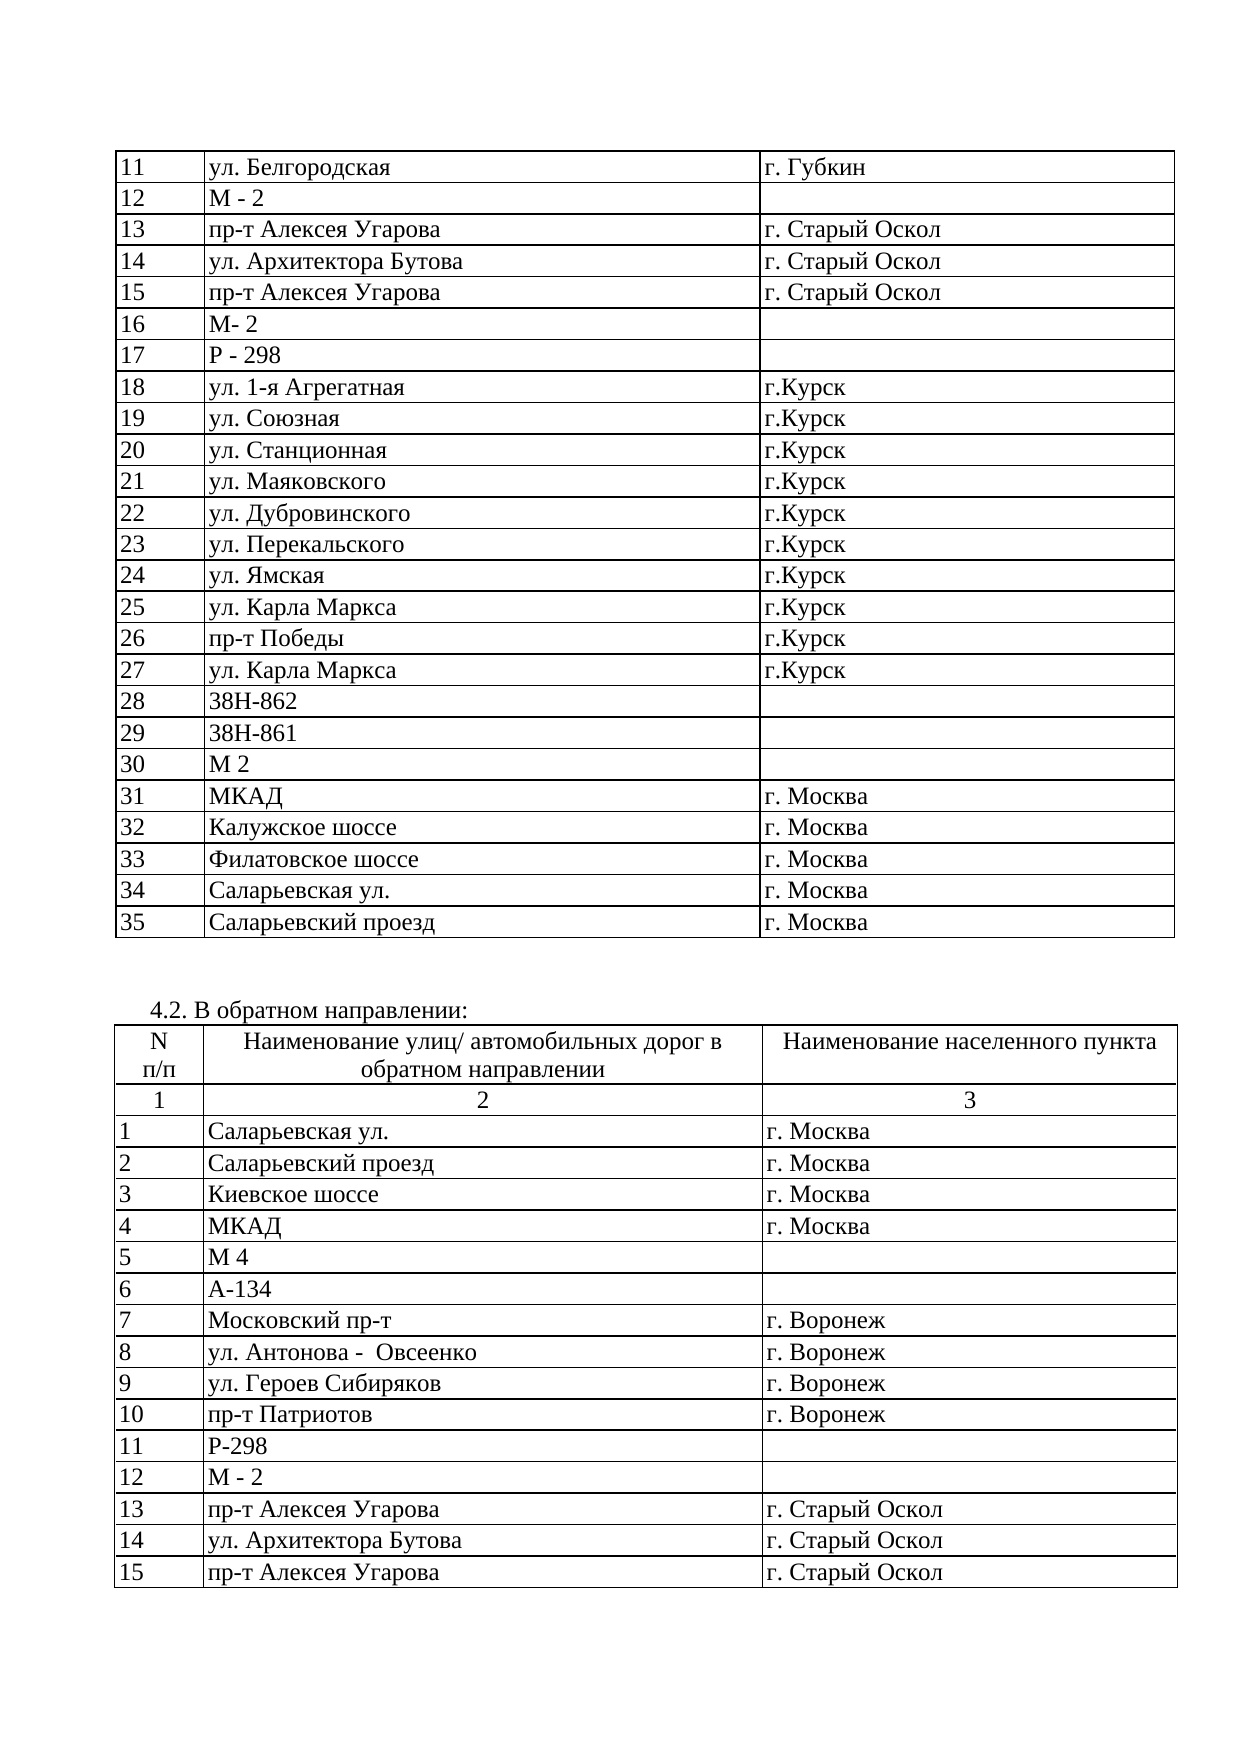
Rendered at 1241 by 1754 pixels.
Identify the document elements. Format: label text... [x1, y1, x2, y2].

table_cell 27 [117, 655, 204, 685]
table_cell 38Н-862 [205, 686, 759, 716]
table_cell ул. Карла Маркса [205, 592, 759, 622]
table_cell 21 [117, 466, 204, 496]
table_cell ул. Карла Маркса [205, 655, 759, 685]
table_cell г. Москва [763, 1146, 1177, 1178]
table_cell г. Старый Оскол [761, 246, 1174, 276]
table_cell 15 [117, 277, 204, 307]
table_cell 23 [117, 529, 204, 559]
table_cell Р-298 [204, 1431, 762, 1461]
table_cell г. Москва [763, 1178, 1177, 1209]
table_cell 2 [204, 1085, 762, 1115]
table_cell г. Москва [761, 907, 1174, 936]
table_cell [763, 1272, 1177, 1303]
table_cell г. Москва [763, 1209, 1177, 1241]
table_cell [761, 183, 1174, 213]
table_cell МКАД [205, 781, 759, 811]
text 4.2. В обратном направлении: [150, 996, 1090, 1024]
table_cell 34 [117, 875, 204, 905]
table_cell 13 [115, 1493, 203, 1524]
table_cell Р - 298 [205, 340, 759, 370]
table_cell г. Москва [763, 1115, 1177, 1146]
table_cell 9 [115, 1368, 203, 1398]
table_cell 12 [117, 183, 204, 213]
table_cell 18 [117, 372, 204, 402]
table_cell ул. Ямская [205, 561, 759, 590]
table_cell 31 [117, 781, 204, 811]
table_cell 11 [115, 1430, 203, 1461]
table_cell г. Москва [761, 781, 1174, 811]
table_cell 8 [115, 1336, 203, 1366]
table_cell 35 [117, 907, 204, 936]
table_cell [761, 309, 1174, 339]
table_cell г. Старый Оскол [761, 215, 1174, 244]
table_cell 22 [117, 498, 204, 527]
table_cell М 2 [205, 749, 759, 779]
table_cell ул. 1-я Агрегатная [205, 372, 759, 402]
table_cell 3 [115, 1179, 203, 1209]
table_cell г. Воронеж [763, 1366, 1177, 1398]
table_cell 20 [117, 435, 204, 464]
table_cell 25 [117, 592, 204, 622]
table_cell г.Курск [761, 655, 1174, 685]
table_cell 1 [115, 1116, 203, 1146]
table_cell 13 [117, 215, 204, 244]
table_header Наименование населенного пункта [763, 1026, 1177, 1083]
table_cell 14 [115, 1525, 203, 1555]
table_cell пр-т Патриотов [204, 1400, 762, 1429]
table_cell г.Курск [761, 623, 1174, 653]
table_cell 11 [117, 152, 204, 181]
table_cell Саларьевский проезд [205, 907, 759, 936]
table_cell 15 [115, 1556, 203, 1587]
table_cell ул. Белгородская [205, 152, 759, 181]
table_cell Саларьевский проезд [204, 1148, 762, 1178]
table_cell г. Москва [761, 844, 1174, 873]
table_cell 33 [117, 844, 204, 873]
table_cell г. Старый Оскол [763, 1524, 1177, 1555]
table_cell г.Курск [761, 372, 1174, 402]
table_cell ул. Союзная [205, 403, 759, 433]
table_cell 17 [117, 340, 204, 370]
table_cell пр-т Алексея Угарова [204, 1494, 762, 1524]
table_cell г.Курск [761, 498, 1174, 527]
table_header N п/п [115, 1026, 203, 1083]
table_cell 26 [117, 623, 204, 653]
table_cell [761, 718, 1174, 748]
table_cell ул. Маяковского [205, 466, 759, 496]
table_cell г. Старый Оскол [763, 1492, 1177, 1524]
table_cell 30 [117, 749, 204, 779]
table_cell г. Москва [761, 812, 1174, 842]
table_cell 7 [115, 1305, 203, 1335]
table_cell 24 [117, 561, 204, 590]
table_cell ул. Героев Сибиряков [204, 1368, 762, 1398]
table_cell [761, 686, 1174, 716]
table_cell г. Воронеж [763, 1335, 1177, 1366]
table_cell М- 2 [205, 309, 759, 339]
table_cell Московский пр-т [204, 1305, 762, 1335]
table_cell пр-т Алексея Угарова [204, 1557, 762, 1587]
table_cell 4 [115, 1210, 203, 1241]
table_cell 3 [763, 1083, 1177, 1115]
table_cell пр-т Алексея Угарова [205, 215, 759, 244]
table_cell 6 [115, 1273, 203, 1303]
table_cell 16 [117, 309, 204, 339]
table_cell г.Курск [761, 592, 1174, 622]
table_cell [763, 1241, 1177, 1272]
table_cell г.Курск [761, 403, 1174, 433]
table_cell Филатовское шоссе [205, 844, 759, 873]
table_cell ул. Станционная [205, 435, 759, 464]
table_cell 2 [115, 1147, 203, 1178]
table_cell г. Старый Оскол [763, 1555, 1177, 1587]
table_cell М - 2 [205, 183, 759, 213]
table_cell [763, 1429, 1177, 1461]
table_cell 38Н-861 [205, 718, 759, 748]
table_cell [761, 340, 1174, 370]
table_cell ул. Архитектора Бутова [205, 246, 759, 276]
table_header Наименование улиц/ автомобильных дорог в обратном направлении [204, 1026, 762, 1083]
table_cell ул. Перекальского [205, 529, 759, 559]
table_cell г.Курск [761, 561, 1174, 590]
table_cell г. Старый Оскол [761, 277, 1174, 307]
table_cell г. Воронеж [763, 1398, 1177, 1429]
table_cell г.Курск [761, 529, 1174, 559]
table_cell г. Воронеж [763, 1304, 1177, 1335]
table_cell М 4 [204, 1242, 762, 1272]
table_cell ул. Антонова - Овсеенко [204, 1337, 762, 1366]
table_cell МКАД [204, 1211, 762, 1241]
table_cell Саларьевская ул. [204, 1116, 762, 1146]
table_cell Саларьевская ул. [205, 875, 759, 905]
table_cell [761, 749, 1174, 779]
table_cell г.Курск [761, 435, 1174, 464]
table_cell пр-т Алексея Угарова [205, 277, 759, 307]
table_cell г.Курск [761, 466, 1174, 496]
table_cell г. Губкин [761, 152, 1174, 181]
table_cell 14 [117, 246, 204, 276]
table_cell Калужское шоссе [205, 812, 759, 842]
table_cell 28 [117, 686, 204, 716]
table_cell ул. Архитектора Бутова [204, 1525, 762, 1555]
table_cell 32 [117, 812, 204, 842]
table_cell ул. Дубровинского [205, 498, 759, 527]
table_cell пр-т Победы [205, 623, 759, 653]
table_cell г. Москва [761, 875, 1174, 905]
table_cell 10 [115, 1399, 203, 1429]
table_cell 19 [117, 403, 204, 433]
table_cell Киевское шоссе [204, 1179, 762, 1209]
table_cell 29 [117, 718, 204, 748]
table_cell М - 2 [204, 1462, 762, 1492]
table_cell А-134 [204, 1274, 762, 1303]
table_cell 12 [115, 1462, 203, 1492]
table_cell [763, 1461, 1177, 1492]
table_cell 5 [115, 1242, 203, 1272]
table_cell 1 [115, 1084, 203, 1115]
